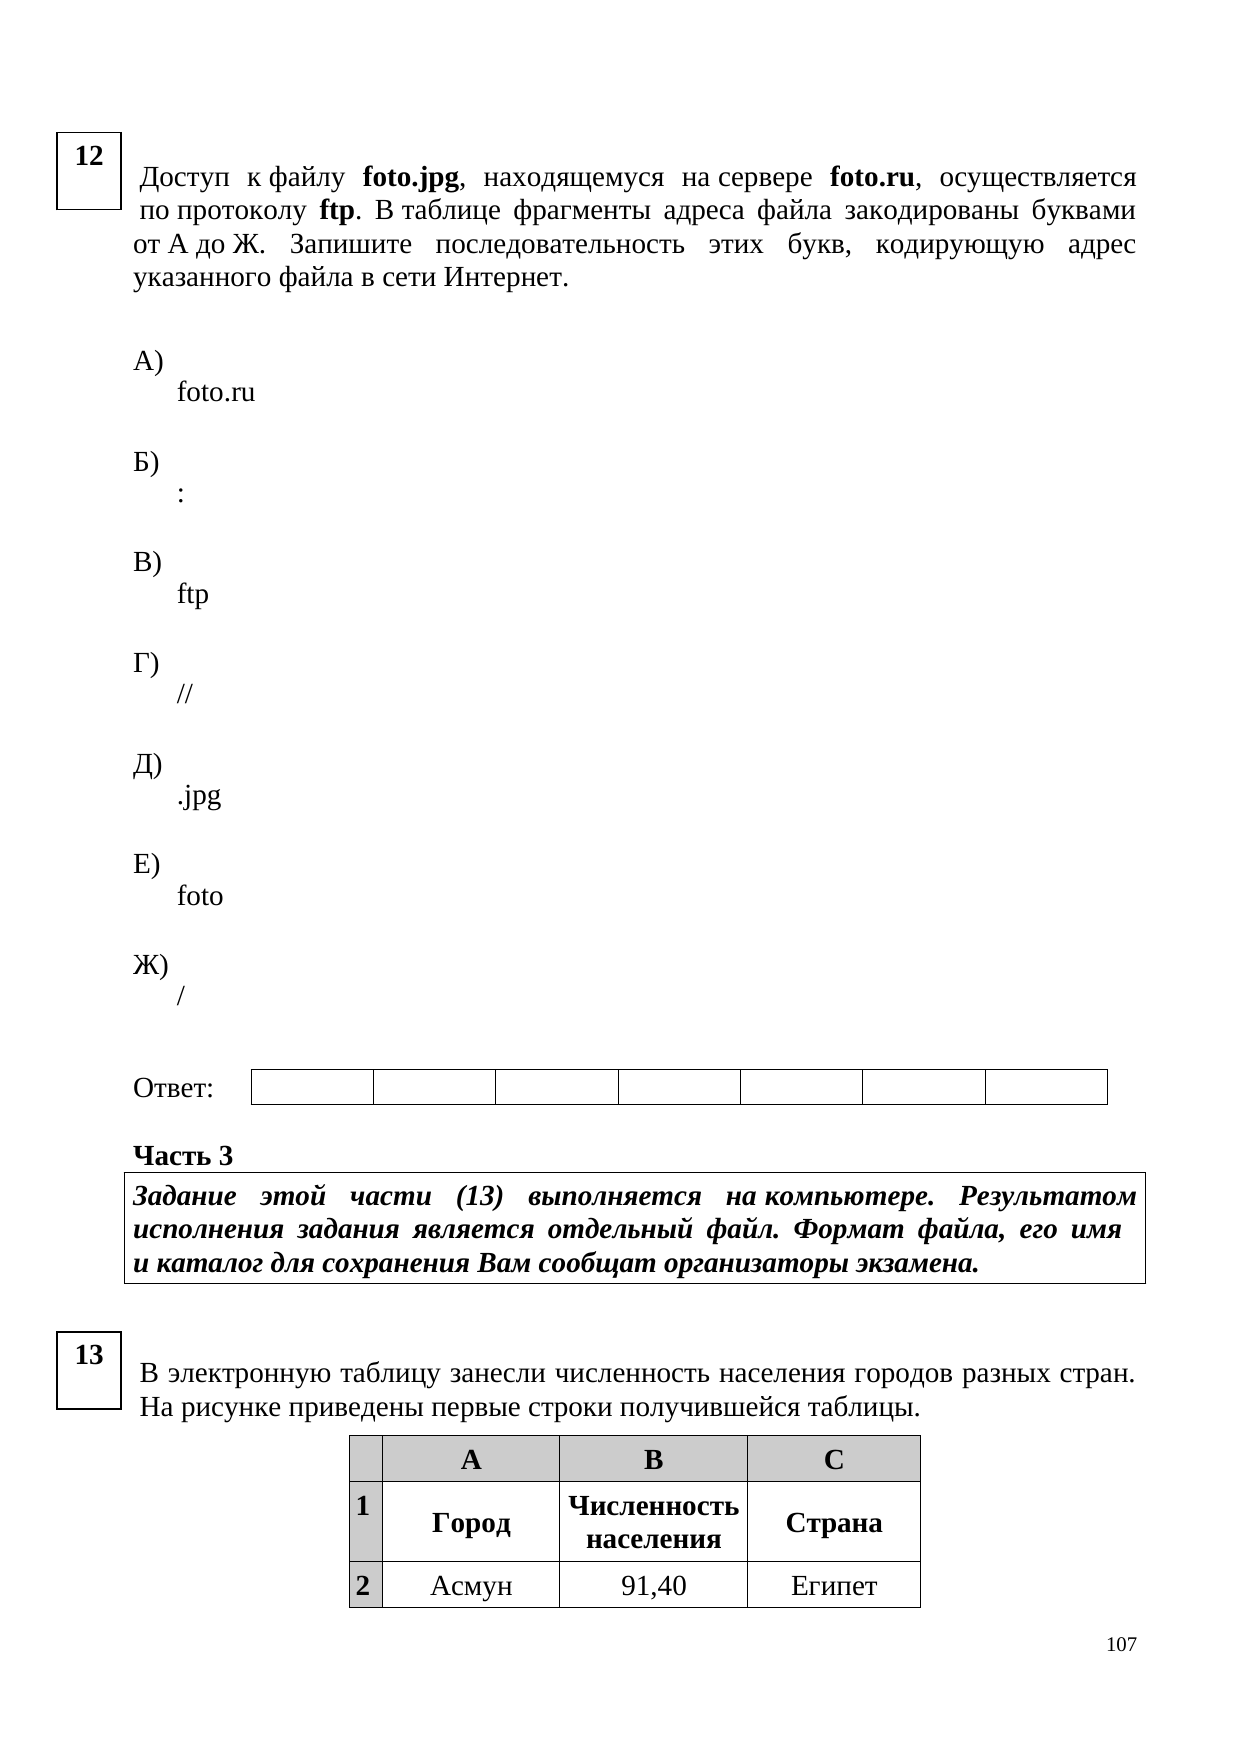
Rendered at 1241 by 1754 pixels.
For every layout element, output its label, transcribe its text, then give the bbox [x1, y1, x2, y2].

text В электронную таблицу занесли численность населения городов разных стран. На рисунке приведены первые строки получившейся таблицы. [133, 1356, 1137, 1423]
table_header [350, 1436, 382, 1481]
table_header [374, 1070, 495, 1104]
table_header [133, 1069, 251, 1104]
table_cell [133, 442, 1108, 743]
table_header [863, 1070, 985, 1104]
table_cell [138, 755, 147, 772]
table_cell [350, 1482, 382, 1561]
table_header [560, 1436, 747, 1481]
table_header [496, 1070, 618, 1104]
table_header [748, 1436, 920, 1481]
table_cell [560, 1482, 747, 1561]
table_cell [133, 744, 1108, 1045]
text Доступ к файлу foto.jpg, находящемуся на сервере foto.ru, осуществляется по протоколу ftp. В таблице фрагменты адреса файла закодированы буквами от А до Ж. Запишите последовательность этих букв, кодирующую адрес указанного файла в сети Интернет. [133, 159, 1137, 293]
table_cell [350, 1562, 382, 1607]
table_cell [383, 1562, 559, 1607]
text Часть 3 [133, 1138, 1137, 1172]
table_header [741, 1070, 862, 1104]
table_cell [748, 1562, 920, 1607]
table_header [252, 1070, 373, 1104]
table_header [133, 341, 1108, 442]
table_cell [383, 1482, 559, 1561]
text Задание этой части (13) выполняется на компьютере. Результатом исполнения задания является отдельный файл. Формат файла, его имя и каталог для сохранения Вам сообщат организаторы экзамена. [133, 1178, 1137, 1278]
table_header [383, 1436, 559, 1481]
text 13 [58, 1335, 120, 1406]
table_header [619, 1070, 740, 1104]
text 12 [58, 136, 120, 207]
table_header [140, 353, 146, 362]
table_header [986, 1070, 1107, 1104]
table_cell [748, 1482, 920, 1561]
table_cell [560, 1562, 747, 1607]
